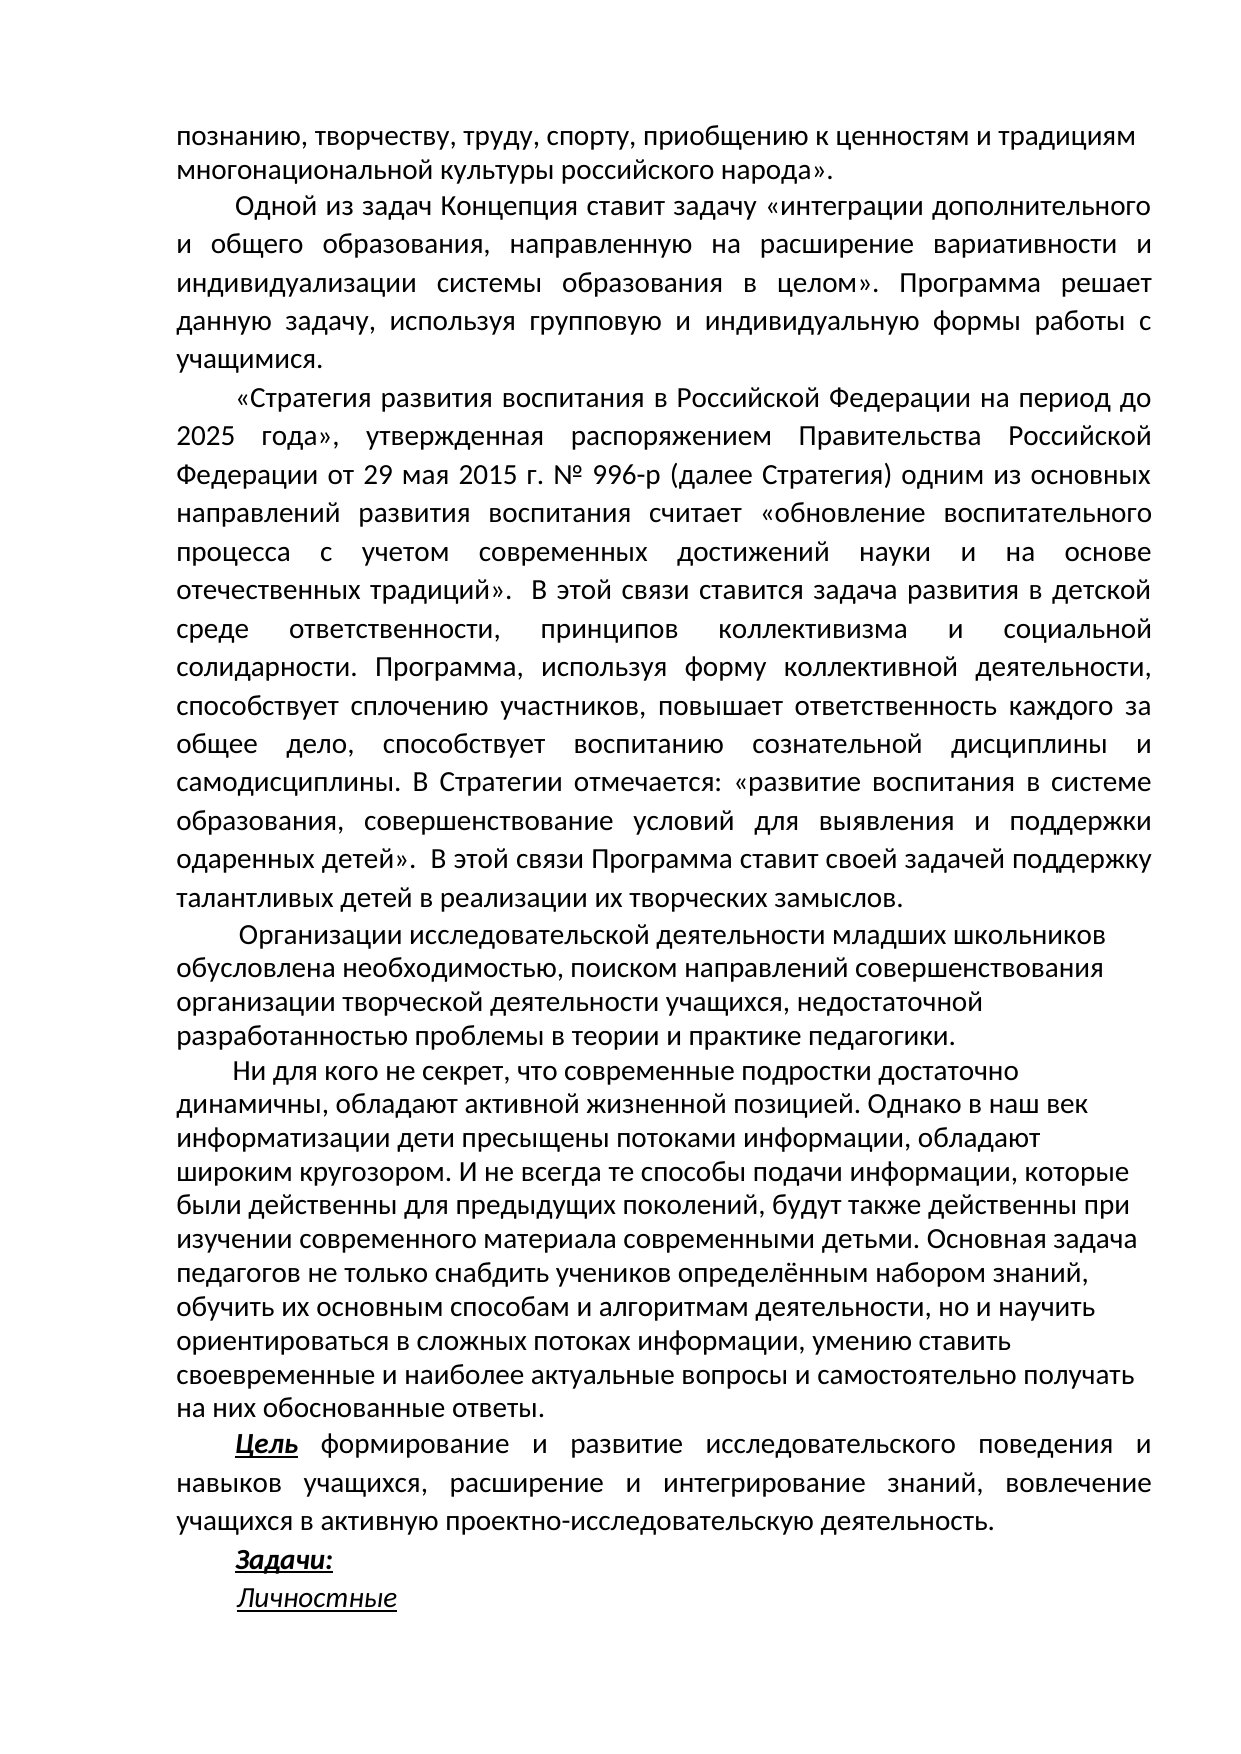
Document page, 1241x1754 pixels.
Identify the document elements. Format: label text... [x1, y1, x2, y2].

text Одной из задач Концепция ставит задачу «интеграции дополнительного и общего образования, направленную на расширение вариативности и индивидуализации системы образования в целом». Программа решает данную задачу, используя групповую и индивидуальную формы работы с учащимися. [176, 187, 1153, 376]
text Организации исследовательской деятельности младших школьников обусловлена необходимостью, поиском направлений совершенствования организации творческой деятельности учащихся, недостаточной разработанностью проблемы в теории и практике педагогики. [176, 917, 1151, 1053]
text Ни для кого не секрет, что современные подростки достаточно динамичны, обладают активной жизненной позицией. Однако в наш век информатизации дети пресыщены потоками информации, обладают широким кругозором. И не всегда те способы подачи информации, которые были действенны для предыдущих поколений, будут также действенны при изучении современного материала современными детьми. Основная задача педагогов не только снабдить учеников определённым набором знаний, обучить их основным способам и алгоритмам деятельности, но и научить ориентироваться в сложных потоках информации, умению ставить своевременные и наиболее актуальные вопросы и самостоятельно получать на них обоснованные ответы. [176, 1053, 1151, 1425]
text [176, 119, 1151, 186]
text Личностные [236, 1579, 1152, 1615]
text Цель формирование и развитие исследовательского поведения и навыков учащихся, расширение и интегрирование знаний, вовлечение учащихся в активную проектно-исследовательскую деятельность. [176, 1426, 1153, 1538]
text Задачи: [235, 1541, 1152, 1577]
text «Стратегия развития воспитания в Российской Федерации на период до 2025 года», утвержденная распоряжением Правительства Российской Федерации от 29 мая 2015 г. № 996-р (далее Стратегия) одним из основных направлений развития воспитания считает «обновление воспитательного процесса с учетом современных достижений науки и на основе отечественных традиций». В этой связи ставится задача развития в детской среде ответственности, принципов коллективизма и социальной солидарности. Программа, используя форму коллективной деятельности, способствует сплочению участников, повышает ответственность каждого за общее дело, способствует воспитанию сознательной дисциплины и самодисциплины. В Стратегии отмечается: «развитие воспитания в системе образования, совершенствование условий для выявления и поддержки одаренных детей». В этой связи Программа ставит своей задачей поддержку талантливых детей в реализации их творческих замыслов. [176, 379, 1153, 914]
